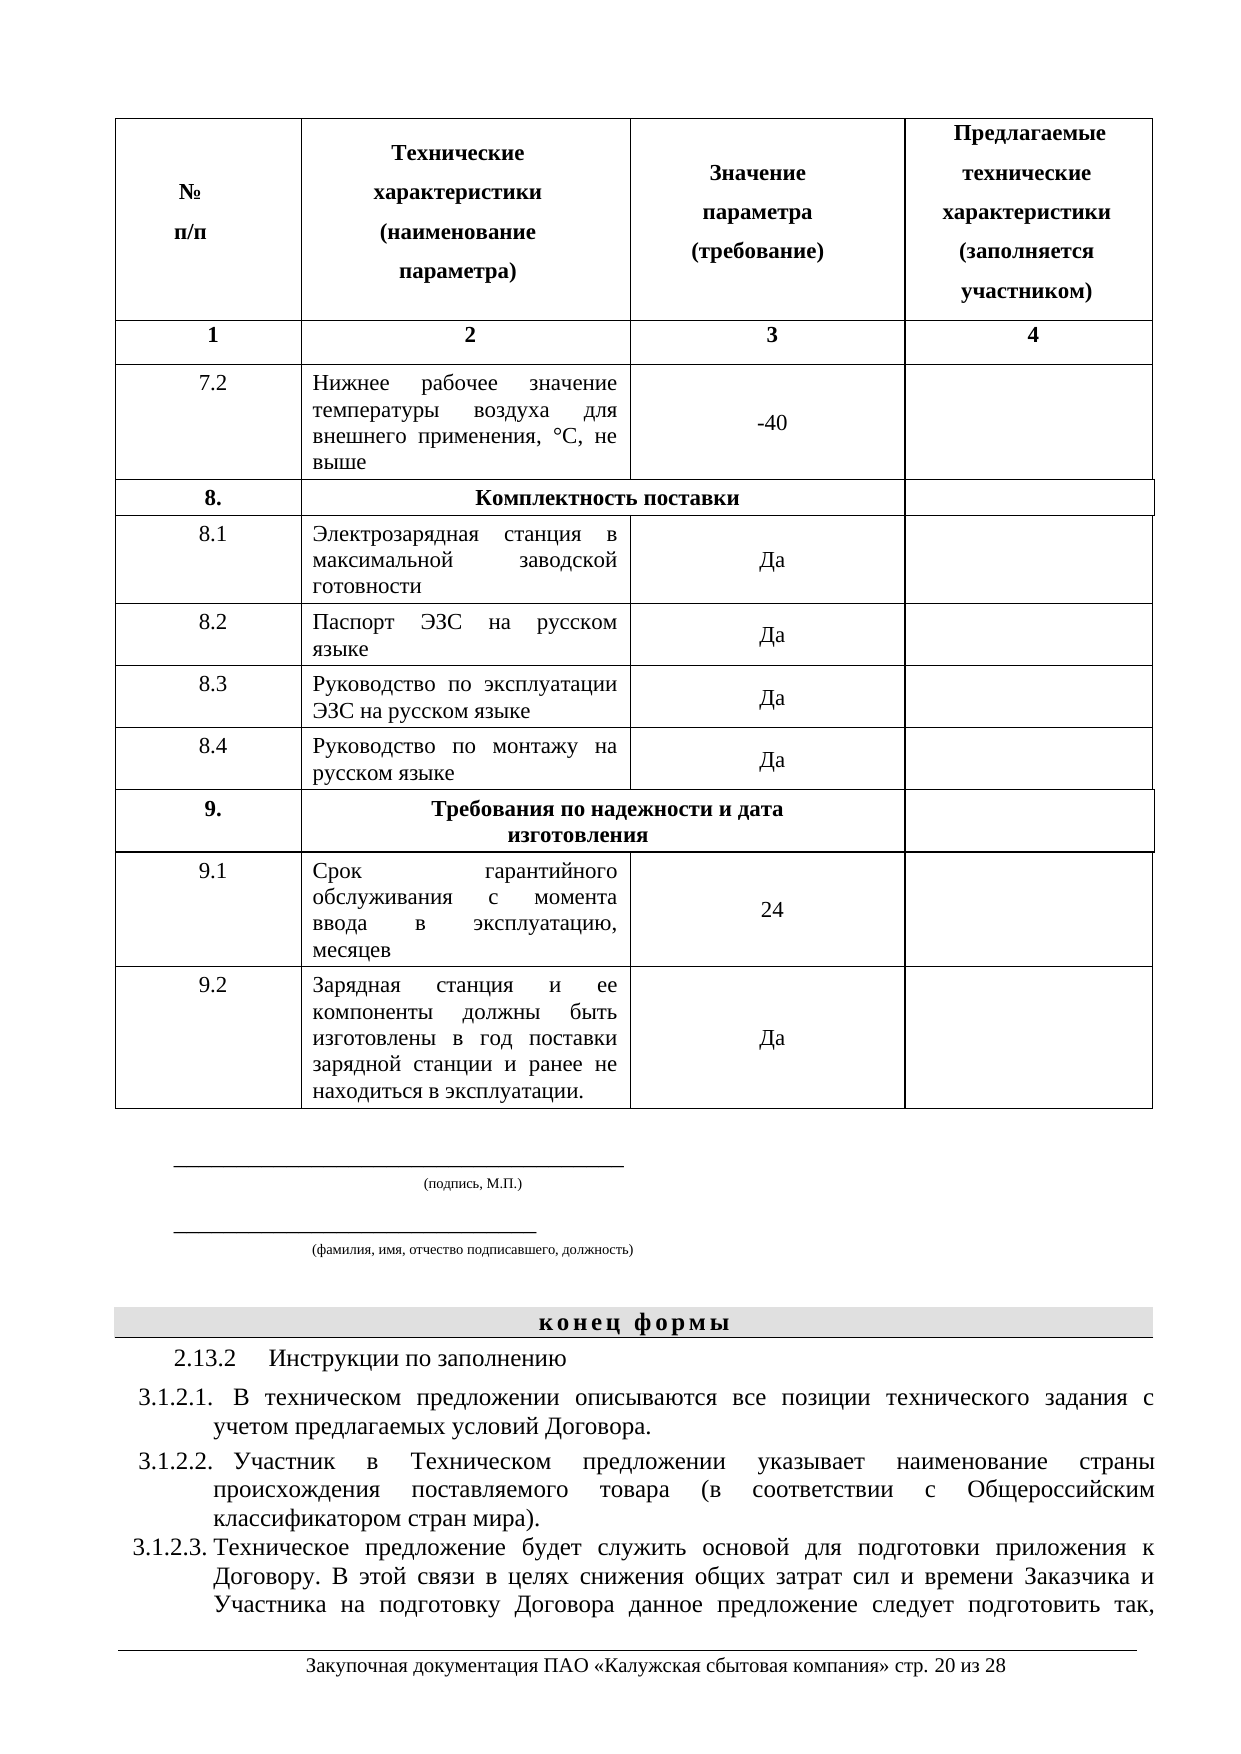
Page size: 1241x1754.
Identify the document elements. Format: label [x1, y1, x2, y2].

table_header [103, 118, 1167, 1618]
